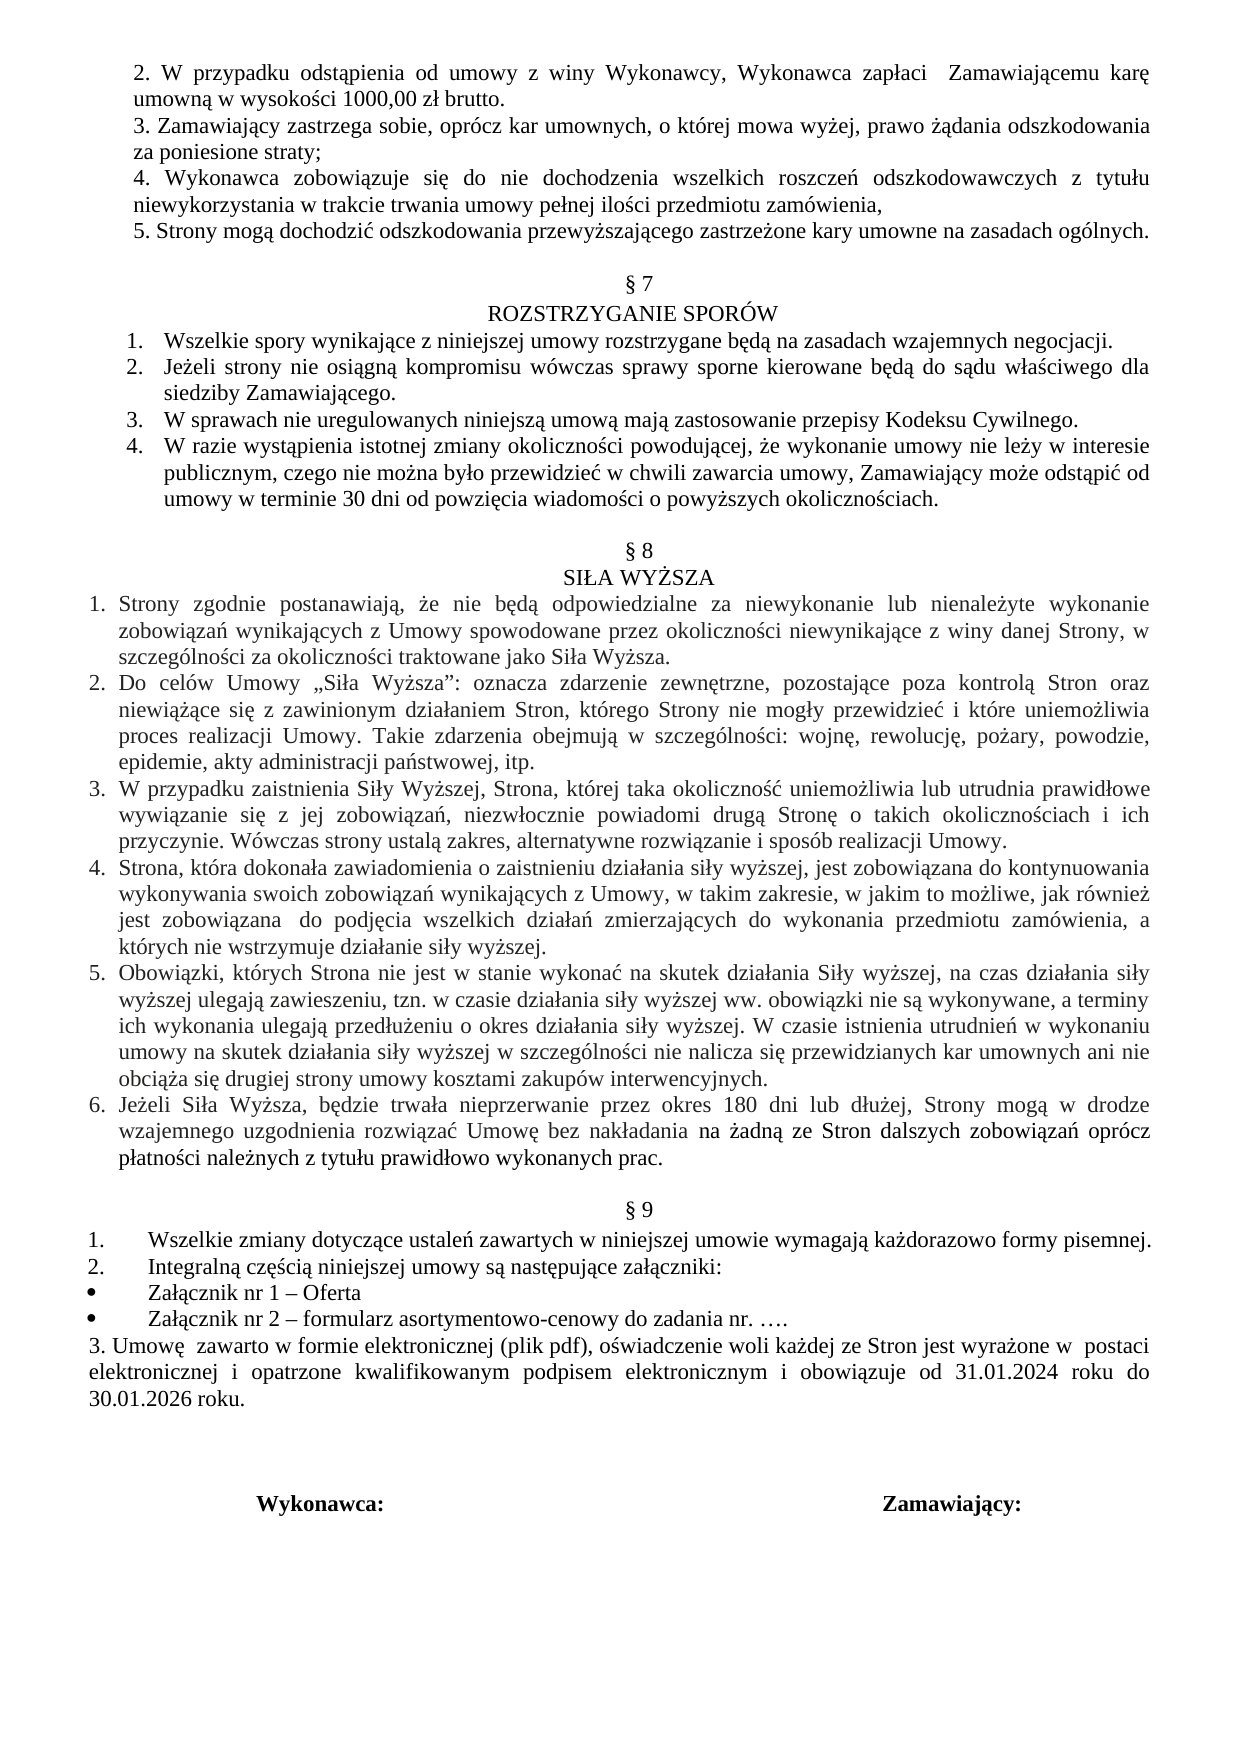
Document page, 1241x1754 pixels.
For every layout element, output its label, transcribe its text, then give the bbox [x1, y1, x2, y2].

text § 9 [126, 1196, 1152, 1223]
text 2. W przypadku odstąpienia od umowy z winy Wykonawcy, Wykonawca zapłaci Zamawiającemu karę umowną w wysokości 1000,00 zł brutto. [133, 59, 1152, 112]
text § 8 [126, 538, 1152, 564]
list Załącznik nr 2 – formularz asortymentowo-cenowy do zadania nr. …. [87, 1306, 1152, 1332]
list W razie wystąpienia istotnej zmiany okoliczności powodującej, że wykonanie umowy nie leży w interesie publicznym, czego nie można było przewidzieć w chwili zawarcia umowy, Zamawiający może odstąpić od umowy w terminie 30 dni od powzięcia wiadomości o powyższych okolicznościach. [126, 432, 1152, 511]
text 3. Zamawiający zastrzega sobie, oprócz kar umownych, o której mowa wyżej, prawo żądania odszkodowania za poniesione straty; [133, 112, 1152, 164]
list Obowiązki, których Strona nie jest w stanie wykonać na skutek działania Siły wyższej, na czas działania siły wyższej ulegają zawieszeniu, tzn. w czasie działania siły wyższej ww. obowiązki nie są wykonywane, a terminy ich wykonania ulegają przedłużeniu o okres działania siły wyższej. W czasie istnienia utrudnień w wykonaniu umowy na skutek działania siły wyższej w szczególności nie nalicza się przewidzianych kar umownych ani nie obciąża się drugiej strony umowy kosztami zakupów interwencyjnych. [89, 959, 1152, 1091]
text Wykonawca: Zamawiający: [126, 1490, 1152, 1516]
list Do celów Umowy „Siła Wyższa”: oznacza zdarzenie zewnętrzne, pozostające poza kontrolą Stron oraz niewiążące się z zawinionym działaniem Stron, którego Strony nie mogły przewidzieć i które uniemożliwia proces realizacji Umowy. Takie zdarzenia obejmują w szczególności: wojnę, rewolucję, pożary, powodzie, epidemie, akty administracji państwowej, itp. [89, 669, 1152, 775]
subtitle ROZSTRZYGANIE SPORÓW [114, 300, 1152, 327]
text SIŁA WYŻSZA [126, 564, 1152, 590]
text 3. Umowę zawarto w formie elektronicznej (plik pdf), oświadczenie woli każdej ze Stron jest wyrażone w postaci elektronicznej i opatrzone kwalifikowanym podpisem elektronicznym i obowiązuje od 31.01.2024 roku do 30.01.2026 roku. [89, 1332, 1152, 1411]
list W sprawach nie uregulowanych niniejszą umową mają zastosowanie przepisy Kodeksu Cywilnego. [126, 406, 1152, 432]
list Strona, która dokonała zawiadomienia o zaistnieniu działania siły wyższej, jest zobowiązana do kontynuowania wykonywania swoich zobowiązań wynikających z Umowy, w takim zakresie, w jakim to możliwe, jak również jest zobowiązana do podjęcia wszelkich działań zmierzających do wykonania przedmiotu zamówienia, a których nie wstrzymuje działanie siły wyższej. [89, 854, 1152, 959]
list Wszelkie spory wynikające z niniejszej umowy rozstrzygane będą na zasadach wzajemnych negocjacji. [126, 327, 1152, 353]
text § 7 [126, 270, 1152, 296]
list W przypadku zaistnienia Siły Wyższej, Strona, której taka okoliczność uniemożliwia lub utrudnia prawidłowe wywiązanie się z jej zobowiązań, niezwłocznie powiadomi drugą Stronę o takich okolicznościach i ich przyczynie. Wówczas strony ustalą zakres, alternatywne rozwiązanie i sposób realizacji Umowy. [89, 775, 1152, 854]
list Integralną częścią niniejszej umowy są następujące załączniki: [87, 1253, 1152, 1279]
list Załącznik nr 1 – Oferta [87, 1279, 1152, 1306]
list Jeżeli Siła Wyższa, będzie trwała nieprzerwanie przez okres 180 dni lub dłużej, Strony mogą w drodze wzajemnego uzgodnienia rozwiązać Umowę bez nakładania na żadną ze Stron dalszych zobowiązań oprócz płatności należnych z tytułu prawidłowo wykonanych prac. [89, 1091, 1152, 1170]
list Jeżeli strony nie osiągną kompromisu wówczas sprawy sporne kierowane będą do sądu właściwego dla siedziby Zamawiającego. [126, 353, 1152, 406]
list Strony zgodnie postanawiają, że nie będą odpowiedzialne za niewykonanie lub nienależyte wykonanie zobowiązań wynikających z Umowy spowodowane przez okoliczności niewynikające z winy danej Strony, w szczególności za okoliczności traktowane jako Siła Wyższa. [89, 590, 1152, 669]
list Wszelkie zmiany dotyczące ustaleń zawartych w niniejszej umowie wymagają każdorazowo formy pisemnej. [87, 1226, 1154, 1253]
text 5. Strony mogą dochodzić odszkodowania przewyższającego zastrzeżone kary umowne na zasadach ogólnych. [133, 217, 1152, 243]
text 4. Wykonawca zobowiązuje się do nie dochodzenia wszelkich roszczeń odszkodowawczych z tytułu niewykorzystania w trakcie trwania umowy pełnej ilości przedmiotu zamówienia, [133, 164, 1152, 217]
